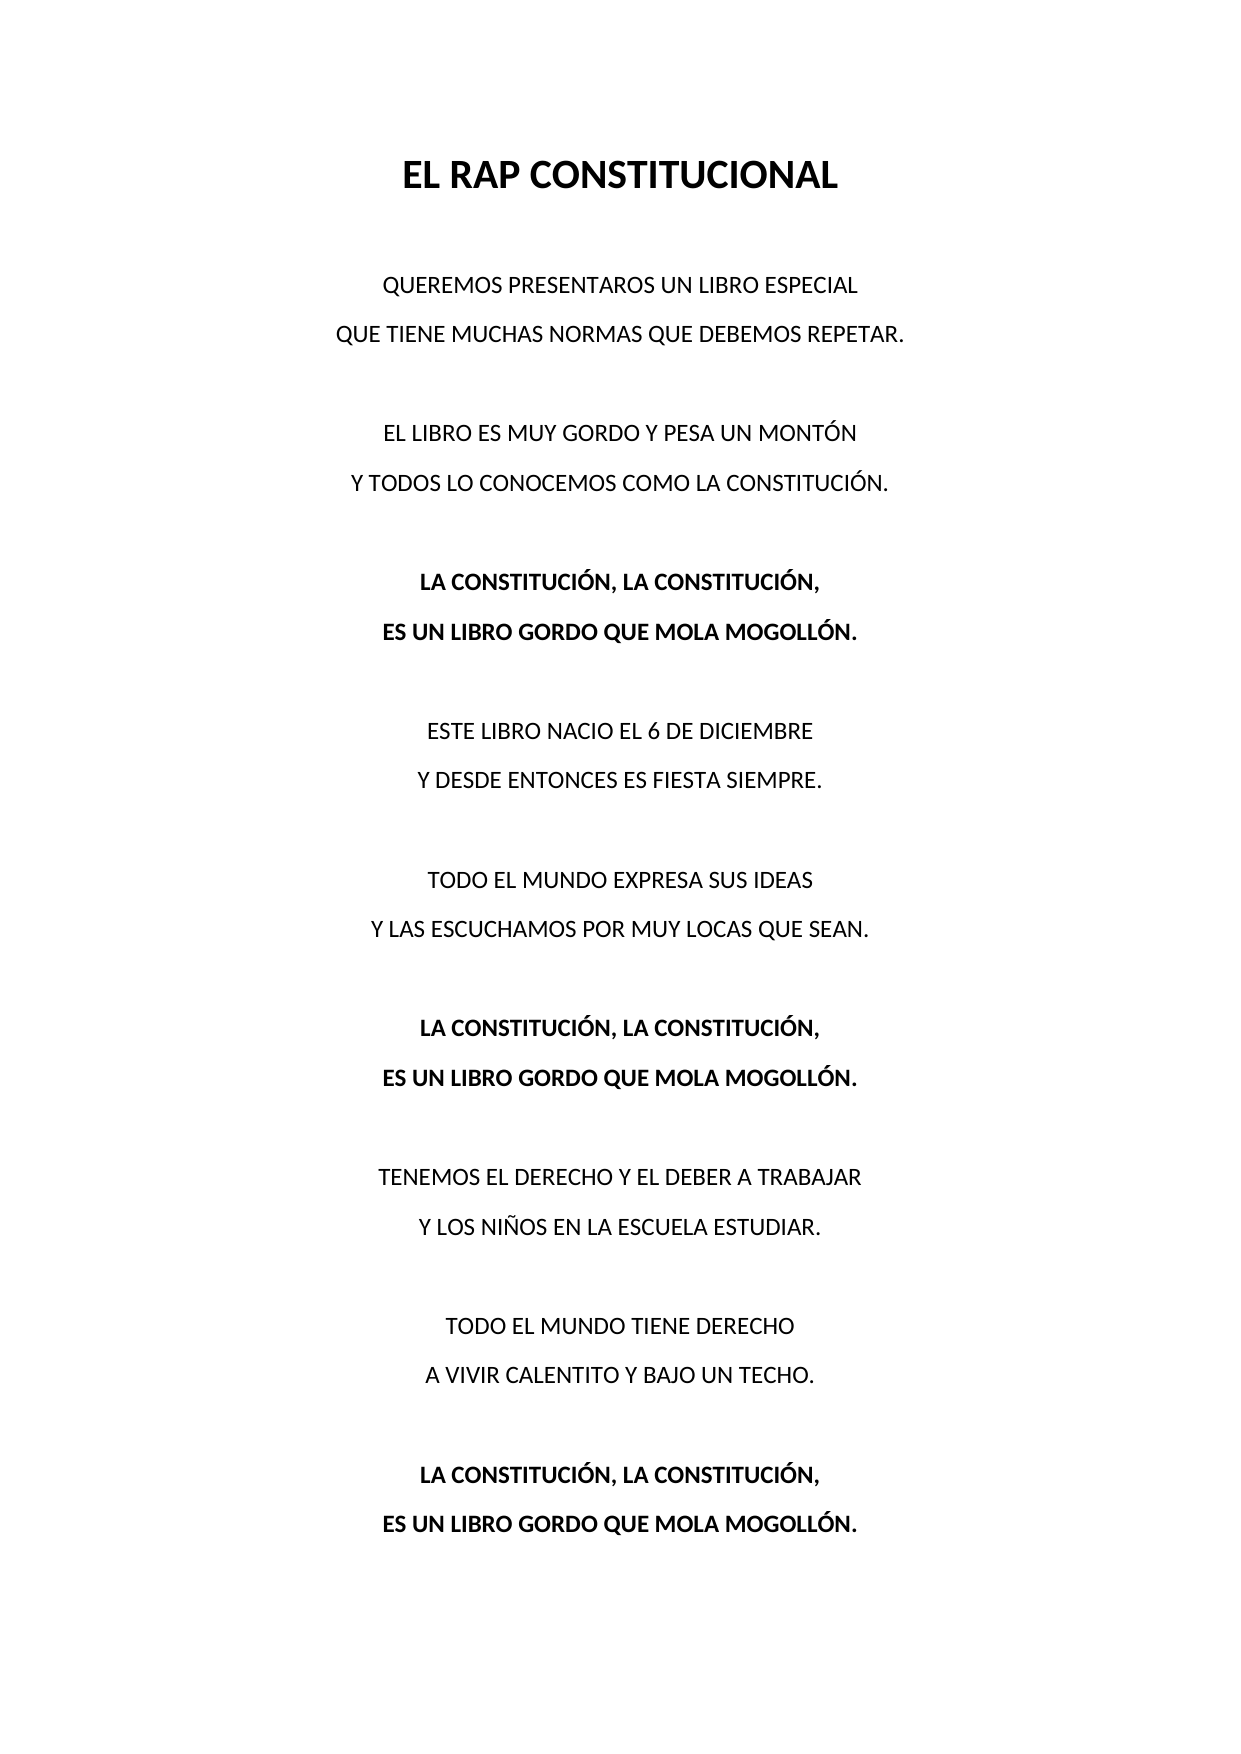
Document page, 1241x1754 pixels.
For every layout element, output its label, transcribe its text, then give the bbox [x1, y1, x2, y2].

text LA CONSTITUCIÓN, LA CONSTITUCIÓN, [177, 566, 1063, 597]
text Y TODOS LO CONOCEMOS COMO LA CONSTITUCIÓN. [177, 467, 1063, 498]
text ES UN LIBRO GORDO QUE MOLA MOGOLLÓN. [177, 616, 1063, 646]
text TODO EL MUNDO EXPRESA SUS IDEAS [177, 864, 1063, 894]
text EL LIBRO ES MUY GORDO Y PESA UN MONTÓN [177, 417, 1063, 448]
text Y DESDE ENTONCES ES FIESTA SIEMPRE. [177, 764, 1063, 795]
text EL RAP CONSTITUCIONAL [177, 148, 1063, 198]
text QUEREMOS PRESENTAROS UN LIBRO ESPECIAL [177, 269, 1063, 299]
text Y LAS ESCUCHAMOS POR MUY LOCAS QUE SEAN. [177, 913, 1063, 944]
text ESTE LIBRO NACIO EL 6 DE DICIEMBRE [177, 715, 1063, 746]
text ES UN LIBRO GORDO QUE MOLA MOGOLLÓN. [177, 1062, 1063, 1093]
text A VIVIR CALENTITO Y BAJO UN TECHO. [177, 1359, 1063, 1390]
text ES UN LIBRO GORDO QUE MOLA MOGOLLÓN. [177, 1508, 1063, 1539]
text QUE TIENE MUCHAS NORMAS QUE DEBEMOS REPETAR. [177, 318, 1063, 349]
text TENEMOS EL DERECHO Y EL DEBER A TRABAJAR [177, 1161, 1063, 1192]
text LA CONSTITUCIÓN, LA CONSTITUCIÓN, [177, 1459, 1063, 1489]
text TODO EL MUNDO TIENE DERECHO [177, 1310, 1063, 1341]
text Y LOS NIÑOS EN LA ESCUELA ESTUDIAR. [177, 1211, 1063, 1241]
text LA CONSTITUCIÓN, LA CONSTITUCIÓN, [177, 1012, 1063, 1043]
